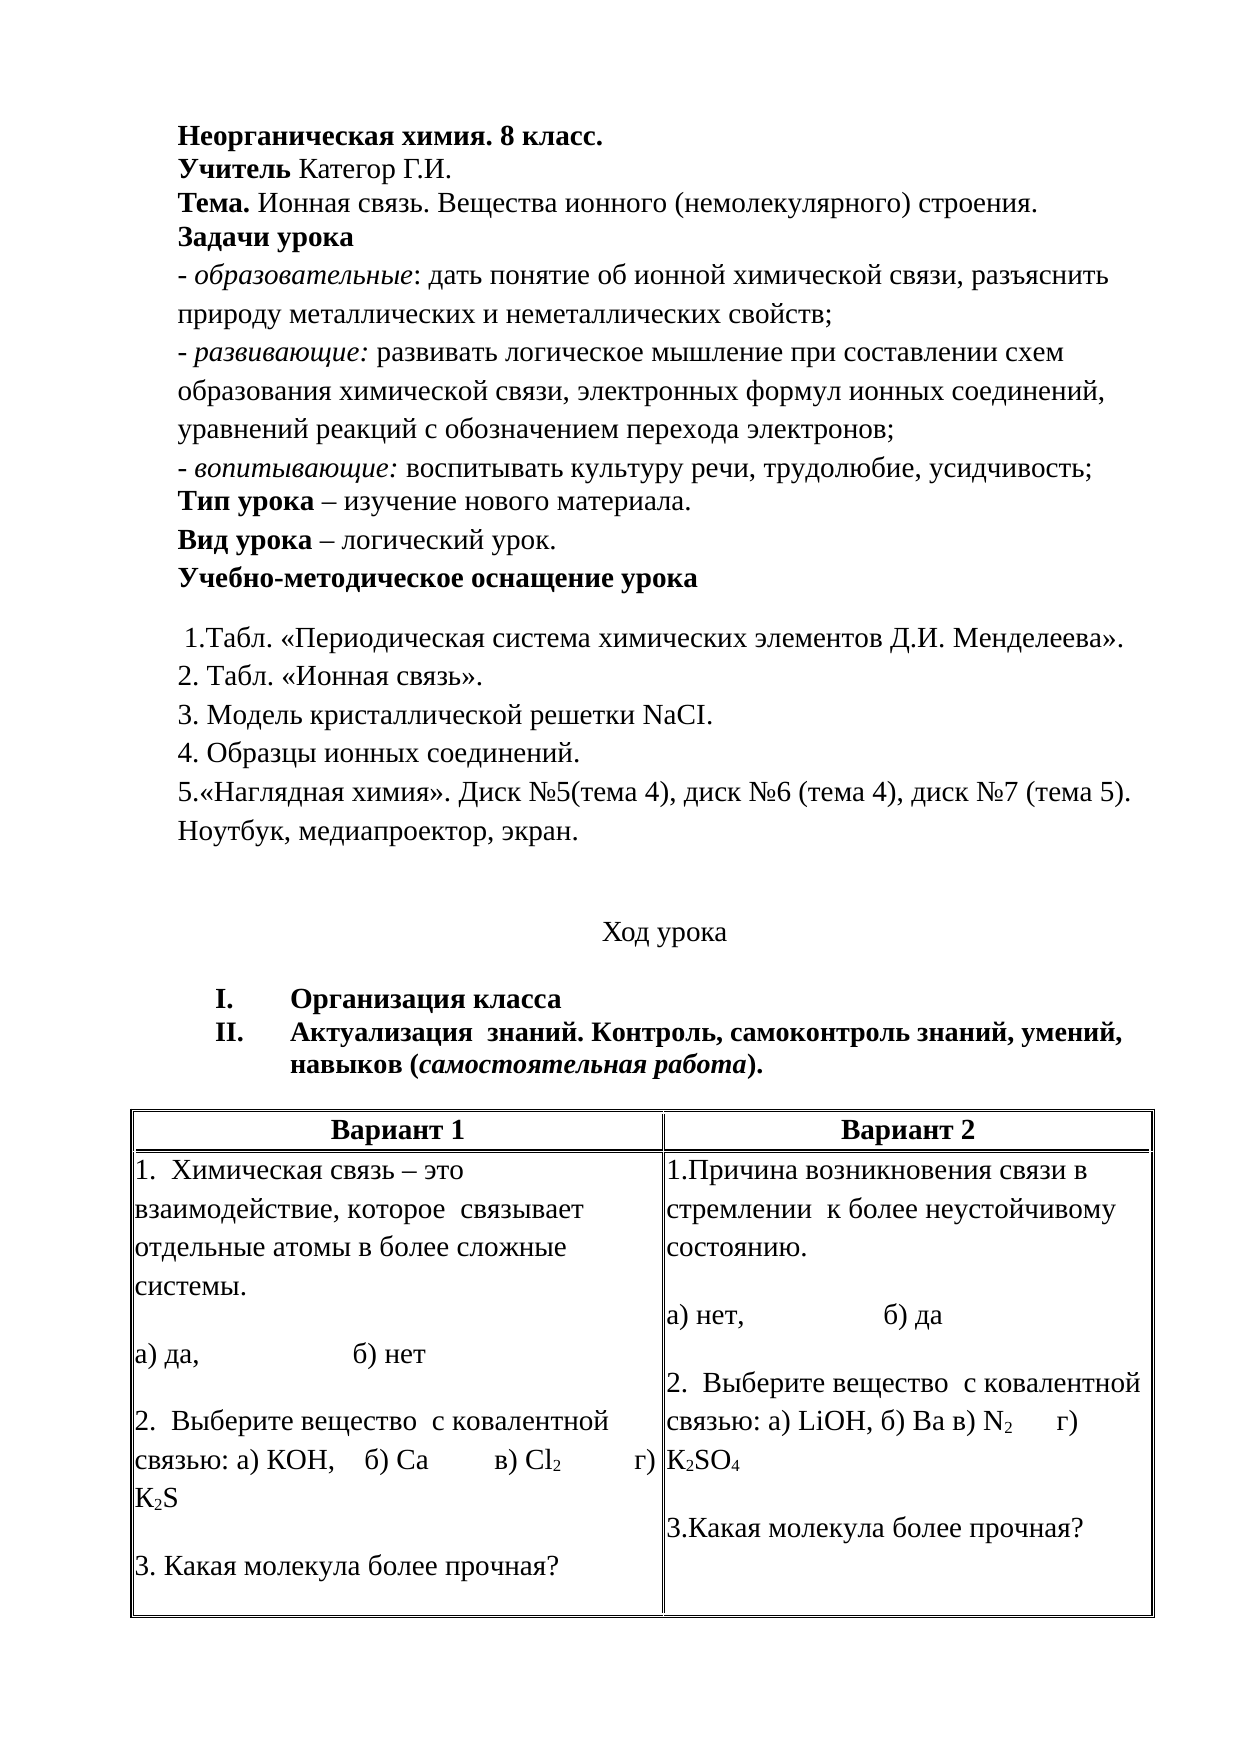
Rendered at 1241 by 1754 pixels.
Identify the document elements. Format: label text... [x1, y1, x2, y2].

text 3. Модель кристаллической решетки NaCI. [177, 697, 1152, 731]
text Учебно-методическое оснащение урока [177, 561, 1152, 594]
text Учитель Категор Г.И. [177, 152, 1152, 185]
list Актуализация знаний. Контроль, самоконтроль знаний, умений, навыков (самостоятельная работа). [215, 1014, 1152, 1079]
text 2. Табл. «Ионная связь». [177, 658, 1152, 692]
text Ход урока [177, 914, 1152, 947]
text 1.Табл. «Периодическая система химических элементов Д.И. Менделеева». [177, 620, 1152, 653]
text - вопитывающие: воспитывать культуру речи, трудолюбие, усидчивость; [177, 450, 1152, 483]
text 5.«Наглядная химия». Диск №5(тема 4), диск №6 (тема 4), диск №7 (тема 5). Ноутбук, медиапроектор, экран. [177, 774, 1152, 846]
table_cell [134, 1149, 664, 1615]
text Неорганическая химия. 8 класс. [177, 118, 1152, 152]
text Задачи урока [177, 219, 1152, 252]
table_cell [664, 1149, 1152, 1615]
table_header Вариант 2 [664, 1112, 1151, 1149]
text - образовательные: дать понятие об ионной химической связи, разъяснить природу металлических и неметаллических свойств; [177, 257, 1152, 329]
text - развивающие: развивать логическое мышление при составлении схем образования химической связи, электронных формул ионных соединений, уравнений реакций с обозначением перехода электронов; [177, 334, 1152, 445]
text 4. Образцы ионных соединений. [177, 736, 1152, 769]
list Организация класса [215, 981, 1152, 1014]
text Тип урока – изучение нового материала. [177, 483, 1152, 517]
text Тема. Ионная связь. Вещества ионного (немолекулярного) строения. [177, 185, 1152, 219]
text Вид урока – логический урок. [177, 522, 1152, 556]
table_header Вариант 1 [134, 1112, 664, 1149]
